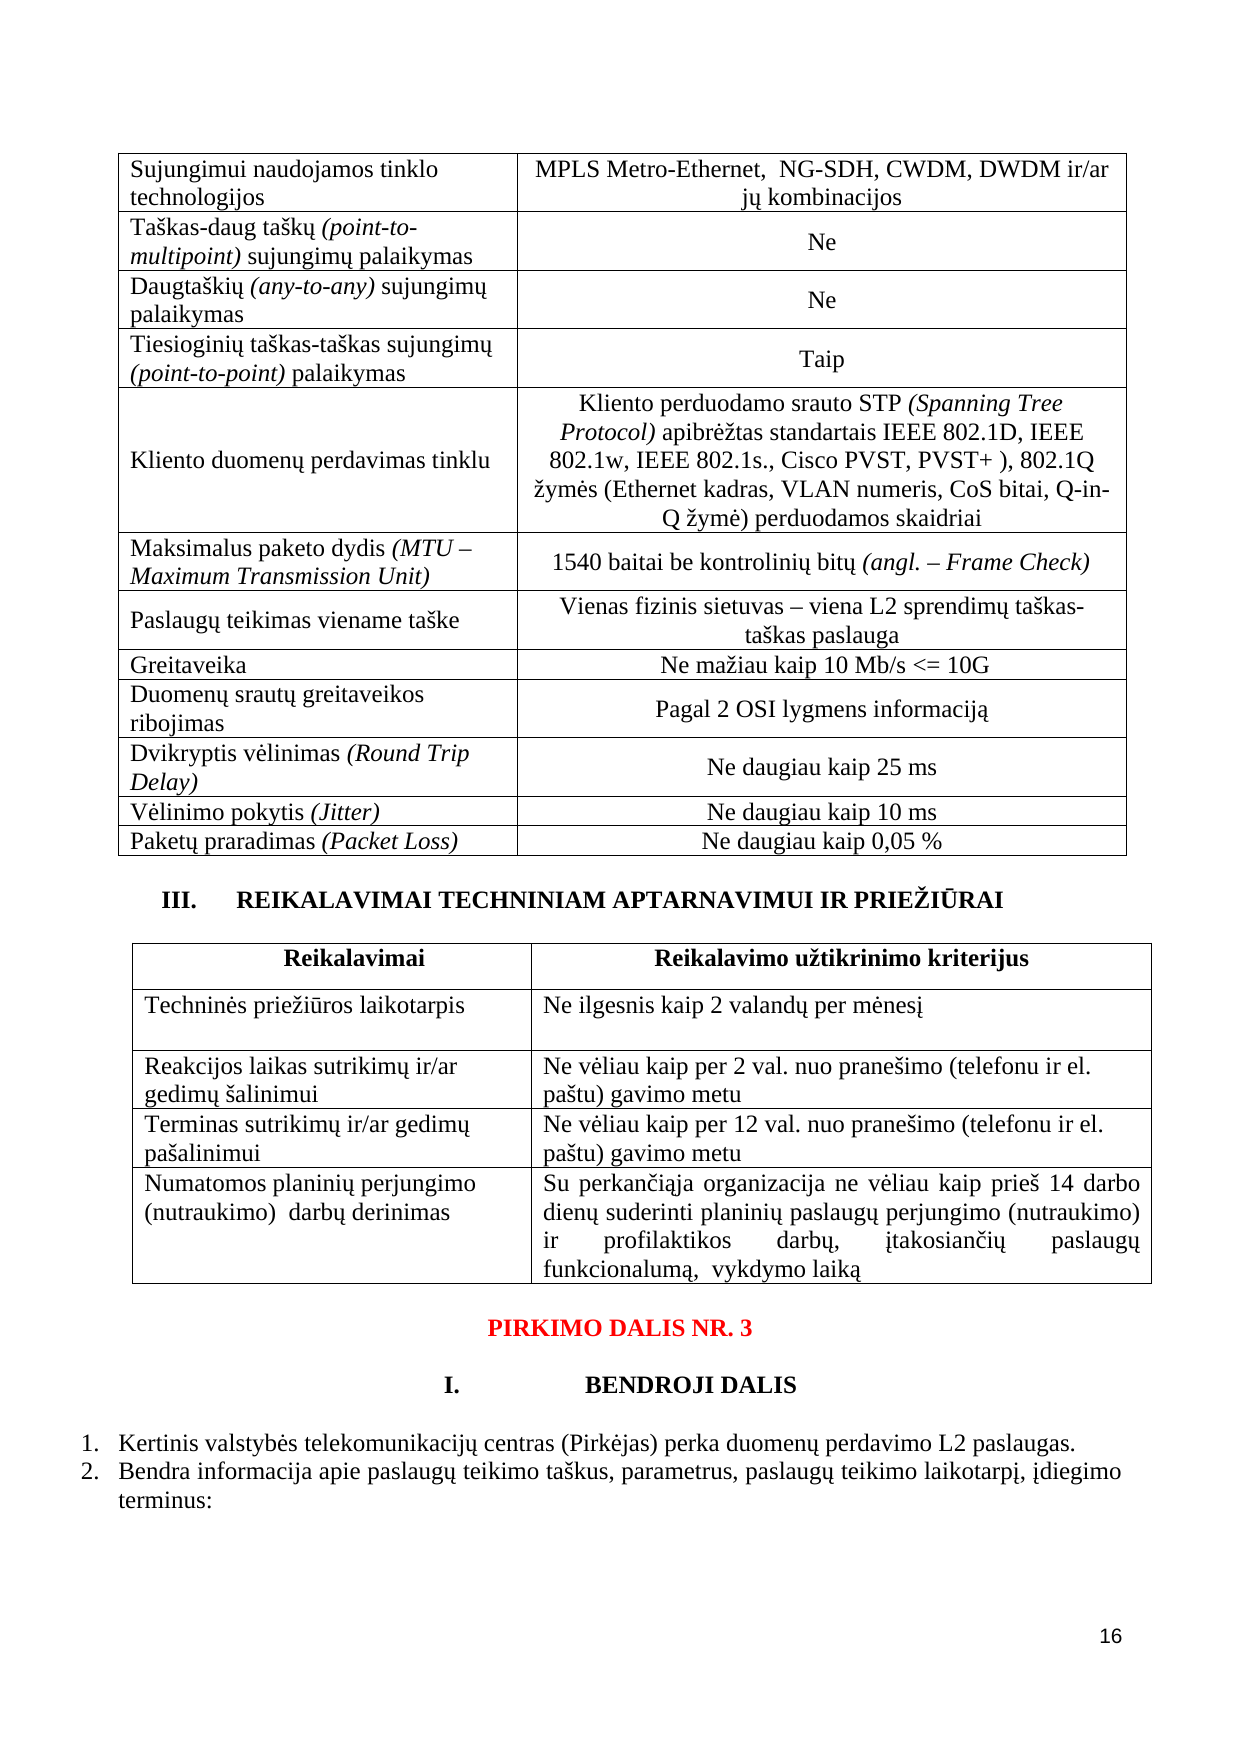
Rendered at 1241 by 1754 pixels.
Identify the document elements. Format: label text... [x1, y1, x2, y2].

table_cell Tiesioginių taškas-taškas sujungimų (point-to-point) palaikymas [119, 329, 517, 387]
table_cell Maksimalus paketo dydis (MTU – Maximum Transmission Unit) [119, 533, 517, 590]
table_cell 1540 baitai be kontrolinių bitų (angl. – Frame Check) [518, 533, 1126, 590]
table_cell Dvikryptis vėlinimas (Round Trip Delay) [119, 738, 517, 796]
table_cell Ne daugiau kaip 10 ms [518, 797, 1126, 825]
table_cell Ne ilgesnis kaip 2 valandų per mėnesį [532, 990, 1151, 1050]
table_cell Ne [518, 271, 1126, 328]
table_cell Ne mažiau kaip 10 Mb/s <= 10G [518, 650, 1126, 678]
table_cell Terminas sutrikimų ir/ar gedimų pašalinimui [133, 1109, 531, 1167]
table_cell Ne daugiau kaip 0,05 % [518, 826, 1126, 855]
table_cell Duomenų srautų greitaveikos ribojimas [119, 680, 517, 737]
table_cell Su perkančiąja organizacija ne vėliau kaip prieš 14 darbo dienų suderinti planinių paslaugų perjungimo (nutraukimo) ir profilaktikos darbų, įtakosiančių paslaugų funkcionalumą, vykdymo laiką [532, 1168, 1151, 1283]
list Bendra informacija apie paslaugų teikimo taškus, parametrus, paslaugų teikimo laikotarpį, įdiegimo terminus: [81, 1456, 1122, 1514]
list Kertinis valstybės telekomunikacijų centras (Pirkėjas) perka duomenų perdavimo L2 paslaugas. [81, 1428, 1122, 1456]
table_cell Taip [518, 329, 1126, 387]
table_cell Ne vėliau kaip per 12 val. nuo pranešimo (telefonu ir el. paštu) gavimo metu [532, 1109, 1151, 1167]
list REIKALAVIMAI TECHNINIAM APTARNAVIMUI IR PRIEŽIŪRAI [43, 885, 1122, 914]
text PIRKIMO DALIS NR. 3 [118, 1313, 1122, 1341]
table_cell Taškas-daug taškų (point-to-multipoint) sujungimų palaikymas [119, 212, 517, 270]
table_header Reikalavimai [133, 944, 531, 989]
table_cell Numatomos planinių perjungimo (nutraukimo) darbų derinimas [133, 1168, 531, 1283]
table_header Reikalavimo užtikrinimo kriterijus [532, 944, 1151, 989]
table_cell Paketų praradimas (Packet Loss) [119, 826, 517, 855]
table_cell Vėlinimo pokytis (Jitter) [119, 797, 517, 825]
table_cell Ne daugiau kaip 25 ms [518, 738, 1126, 796]
table_cell Vienas fizinis sietuvas – viena L2 sprendimų taškas-taškas paslauga [518, 591, 1126, 649]
table_cell Pagal 2 OSI lygmens informaciją [518, 680, 1126, 737]
table_cell MPLS Metro-Ethernet, NG-SDH, CWDM, DWDM ir/ar jų kombinacijos [518, 154, 1126, 211]
table_cell Sujungimui naudojamos tinklo technologijos [119, 154, 517, 211]
table_cell Kliento duomenų perdavimas tinklu [119, 388, 517, 532]
table_cell Kliento perduodamo srauto STP (Spanning Tree Protocol) apibrėžtas standartais IEEE 802.1D, IEEE 802.1w, IEEE 802.1s., Cisco PVST, PVST+ ), 802.1Q žymės (Ethernet kadras, VLAN numeris, CoS bitai, Q-in-Q žymė) perduodamos skaidriai [518, 388, 1126, 532]
table_cell Daugtaškių (any-to-any) sujungimų palaikymas [119, 271, 517, 328]
table_cell Reakcijos laikas sutrikimų ir/ar gedimų šalinimui [133, 1051, 531, 1108]
list BENDROJI DALIS [118, 1370, 1122, 1399]
table_cell Greitaveika [119, 650, 517, 678]
table_cell Ne [518, 212, 1126, 270]
table_cell Ne vėliau kaip per 2 val. nuo pranešimo (telefonu ir el. paštu) gavimo metu [532, 1051, 1151, 1108]
table_cell Paslaugų teikimas viename taške [119, 591, 517, 649]
table_cell Techninės priežiūros laikotarpis [133, 990, 531, 1050]
